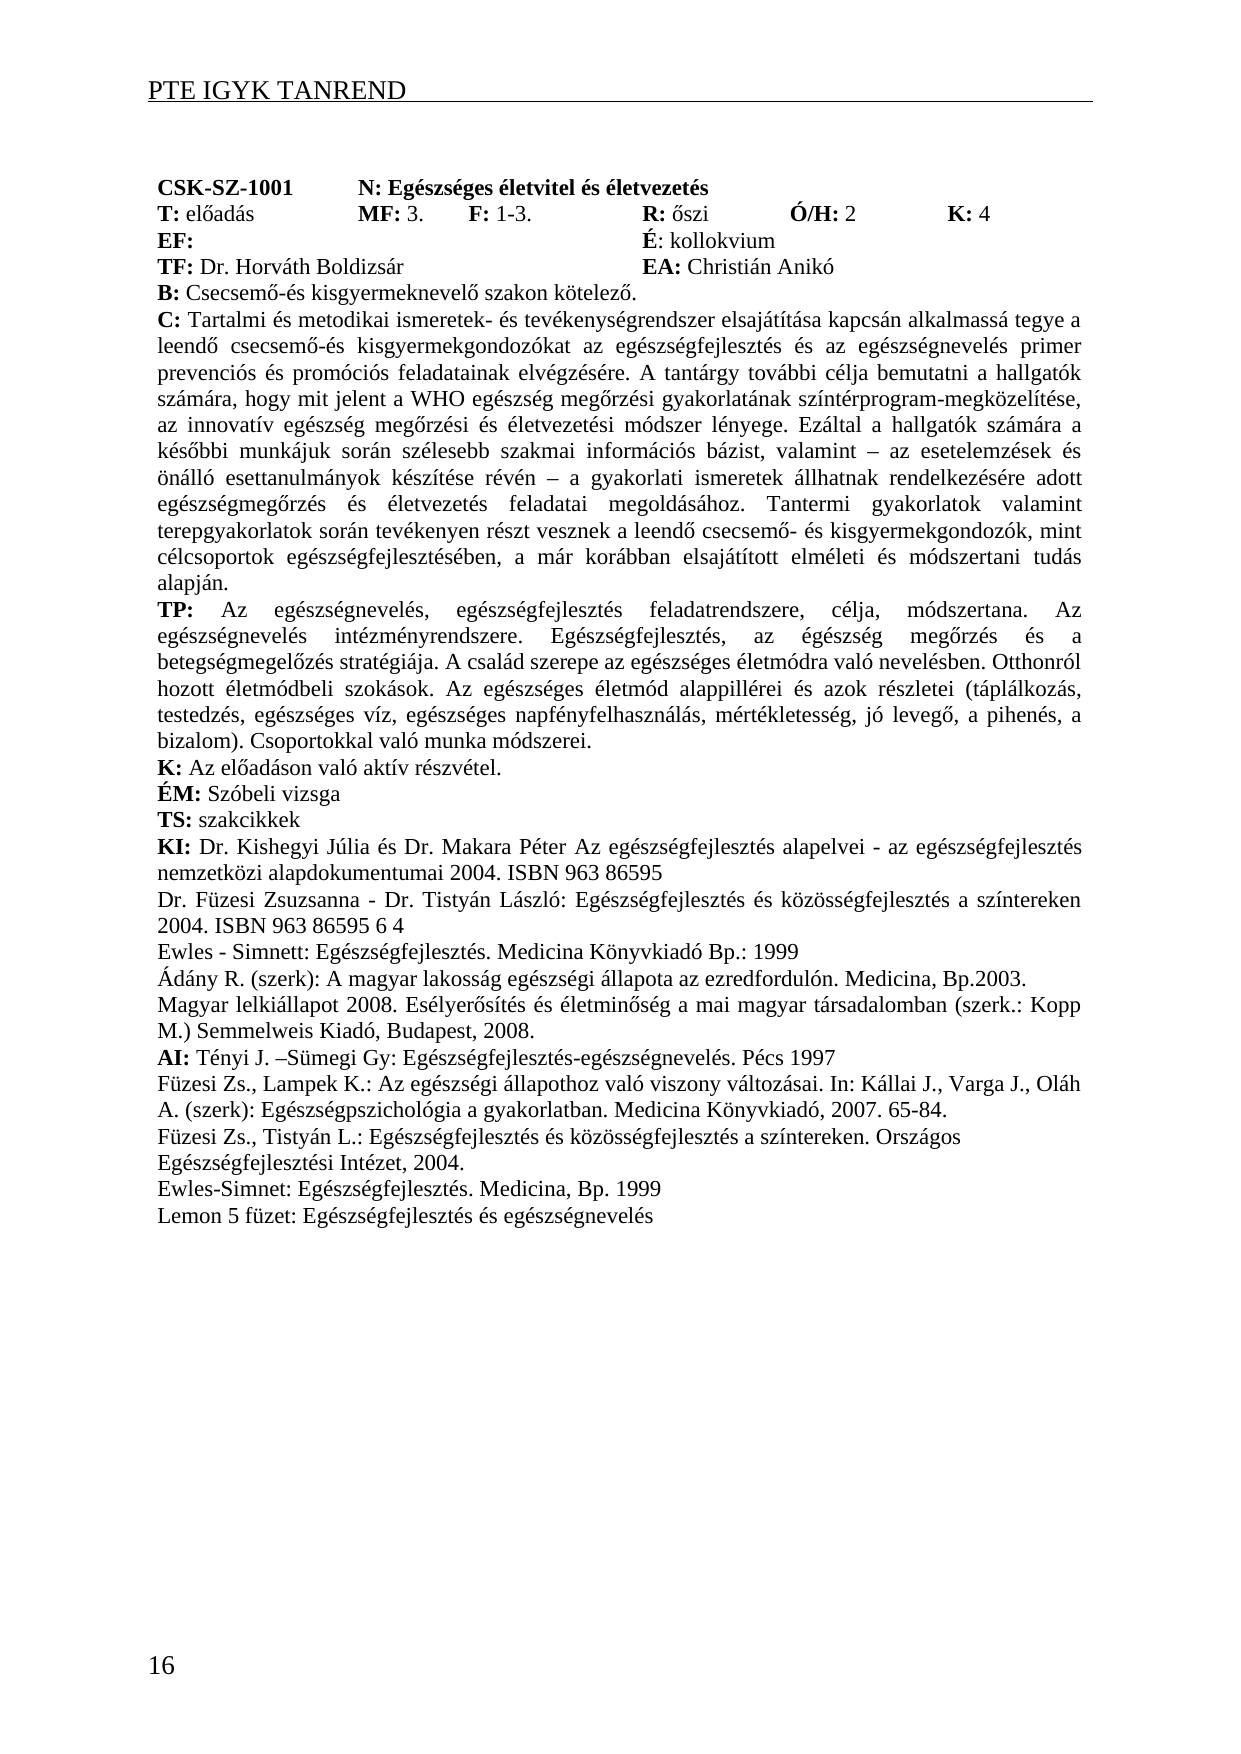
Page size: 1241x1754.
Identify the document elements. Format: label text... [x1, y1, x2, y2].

table_cell C: Tartalmi és metodikai ismeretek- és tevékenységrendszer elsajátítása kapcsán alkalmassá tegye a leendő csecsemő-és kisgyermekgondozókat az egészségfejlesztés és az egészségnevelés primer prevenciós és promóciós feladatainak elvégzésére. A tantárgy további célja bemutatni a hallgatók számára, hogy mit jelent a WHO egészség megőrzési gyakorlatának színtérprogram-megközelítése, az innovatív egészség megőrzési és életvezetési módszer lényege. Ezáltal a hallgatók számára a későbbi munkájuk során szélesebb szakmai információs bázist, valamint – az esetelemzések és önálló esettanulmányok készítése révén – a gyakorlati ismeretek állhatnak rendelkezésére adott egészségmegőrzés és életvezetés feladatai megoldásához. Tantermi gyakorlatok valamint terepgyakorlatok során tevékenyen részt vesznek a leendő csecsemő- és kisgyermekgondozók, mint célcsoportok egészségfejlesztésében, a már korábban elsajátított elméleti és módszertani tudás alapján. [146, 306, 1094, 596]
table_cell MF: 3. [347, 200, 457, 227]
table_cell É: kollokvium [631, 227, 1094, 253]
table_header CSK-SZ-1001 [146, 174, 347, 200]
table_cell R: őszi [631, 200, 778, 227]
table_cell F: 1-3. [457, 200, 631, 227]
table_cell ÉM: Szóbeli vizsga [146, 780, 1094, 807]
table_cell TF: Dr. Horváth Boldizsár [146, 253, 631, 279]
table_cell B: Csecsemő-és kisgyermeknevelő szakon kötelező. [146, 280, 1094, 306]
table_cell Ó/H: 2 [778, 200, 936, 227]
table_header N: Egészséges életvitel és életvezetés [347, 174, 1094, 200]
table_cell TP: Az egészségnevelés, egészségfejlesztés feladatrendszere, célja, módszertana. Az egészségnevelés intézményrendszere. Egészségfejlesztés, az égészség megőrzés és a betegségmegelőzés stratégiája. A család szerepe az egészséges életmódra való nevelésben. Otthonról hozott életmódbeli szokások. Az egészséges életmód alappillérei és azok részletei (táplálkozás, testedzés, egészséges víz, egészséges napfényfelhasználás, mértékletesség, jó levegő, a pihenés, a bizalom). Csoportokkal való munka módszerei. [146, 596, 1094, 754]
table_cell EA: Christián Anikó [631, 253, 1094, 279]
table_cell EF: [146, 227, 631, 253]
table_cell T: előadás [146, 200, 347, 227]
table_cell KI: Dr. Kishegyi Júlia és Dr. Makara Péter Az egészségfejlesztés alapelvei - az egészségfejlesztés nemzetközi alapdokumentumai 2004. ISBN 963 86595 Dr. Füzesi Zsuzsanna - Dr. Tistyán László: Egészségfejlesztés és közösségfejlesztés a színtereken 2004. ISBN 963 86595 6 4 Ewles - Simnett: Egészségfejlesztés. Medicina Könyvkiadó Bp.: 1999 Ádány R. (szerk): A magyar lakosság egészségi állapota az ezredfordulón. Medicina, Bp.2003. Magyar lelkiállapot 2008. Esélyerősítés és életminőség a mai magyar társadalomban (szerk.: Kopp M.) Semmelweis Kiadó, , 2008. [146, 833, 1094, 1044]
table_cell K: Az előadáson való aktív részvétel. [146, 754, 1094, 780]
table_cell K: 4 [936, 200, 1094, 227]
table_cell AI: Tényi J. –Sümegi Gy: Egészségfejlesztés-egészségnevelés. Pécs 1997 Füzesi Zs., Lampek K.: Az egészségi állapothoz való viszony változásai. In: Kállai J., Varga J., Oláh A. (szerk): Egészségpszichológia a gyakorlatban. Medicina Könyvkiadó, 2007. 65-84. Füzesi Zs., Tistyán L.: Egészségfejlesztés és közösségfejlesztés a színtereken. Országos Egészségfejlesztési Intézet, 2004. Ewles-Simnet: Egészségfejlesztés. Medicina, Bp. 1999 Lemon 5 füzet: Egészségfejlesztés és egészségnevelés [146, 1044, 1094, 1228]
table_cell TS: szakcikkek [146, 807, 1094, 833]
